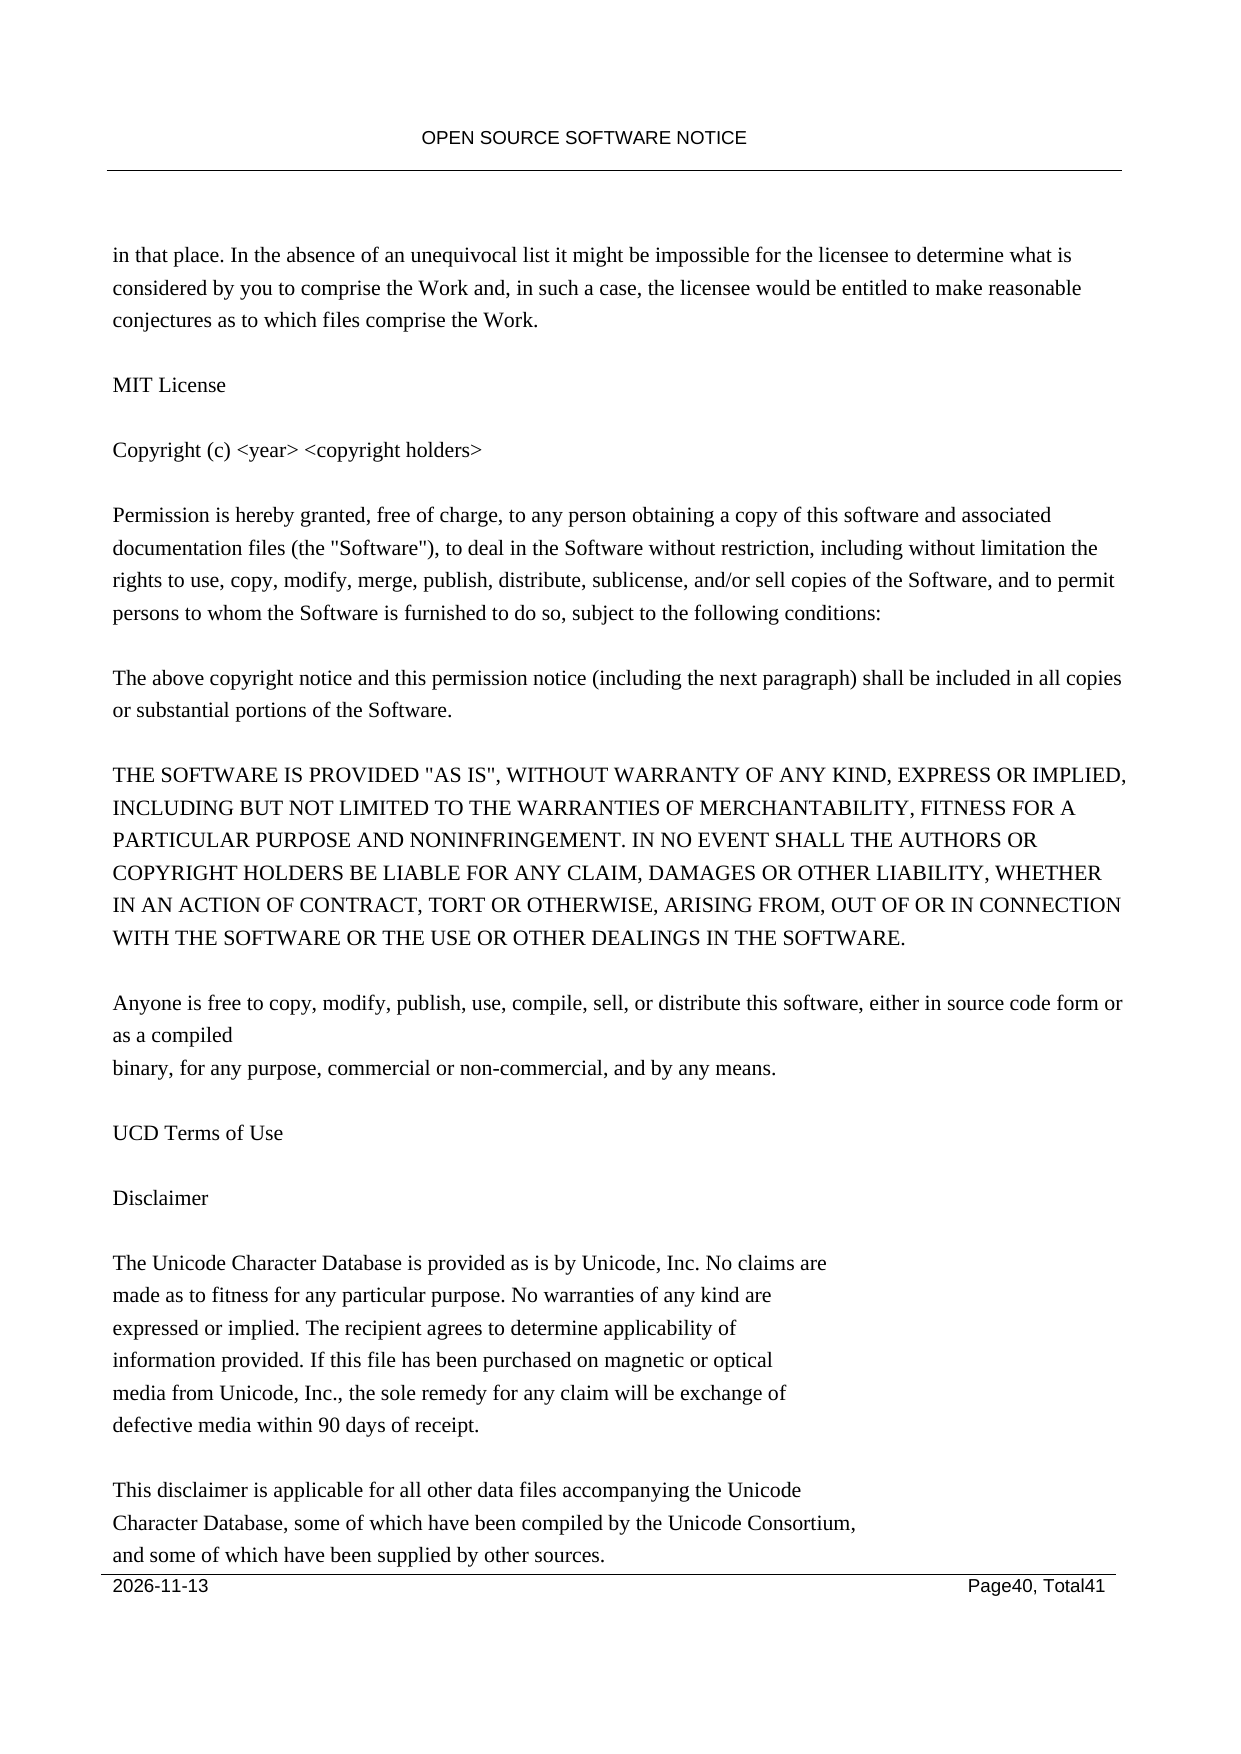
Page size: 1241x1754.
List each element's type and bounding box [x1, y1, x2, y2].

text [112, 239, 1128, 1571]
